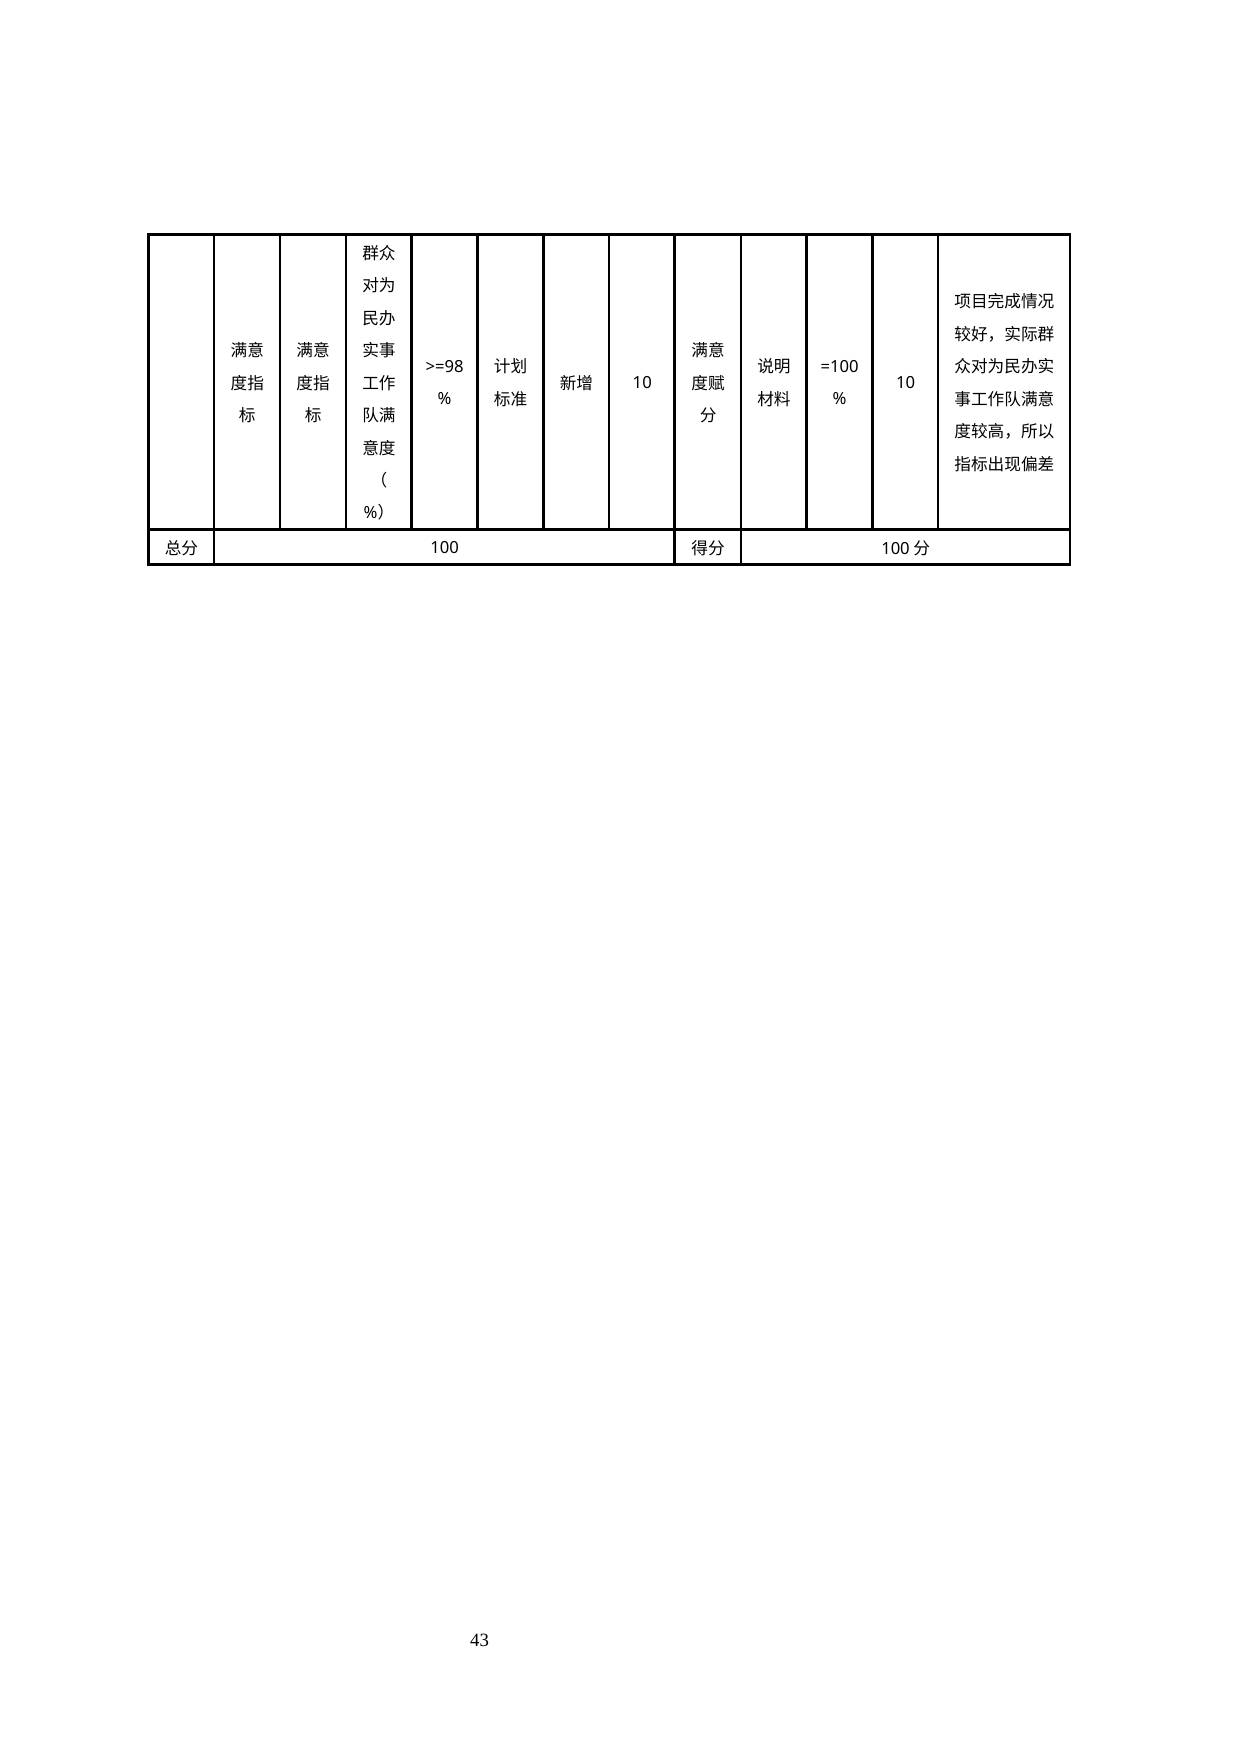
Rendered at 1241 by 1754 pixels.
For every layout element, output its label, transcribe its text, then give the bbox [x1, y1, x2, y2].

table_cell 计划标准 [479, 236, 542, 528]
table_cell 10 [610, 236, 673, 528]
table_cell 满意度赋分 [676, 236, 740, 528]
table_cell 项目完成情况较好，实际群众对为民办实事工作队满意度较高，所以指标出现偏差 [939, 236, 1069, 528]
table_cell 满意度指标 [281, 236, 345, 528]
table_cell 群众对为民办实事工作队满意度（%） [347, 236, 410, 528]
table_cell 说明材料 [742, 236, 805, 528]
table_cell 100分 [742, 531, 1069, 563]
table_cell 100 [215, 531, 673, 563]
table_cell 总分 [150, 531, 213, 563]
table_cell 10 [874, 236, 937, 528]
table_cell 满意度指标 [215, 236, 279, 528]
table_cell 新增 [545, 236, 608, 528]
table_cell >=98% [413, 236, 476, 528]
table_cell 得分 [676, 531, 740, 563]
table_cell =100% [808, 236, 871, 528]
